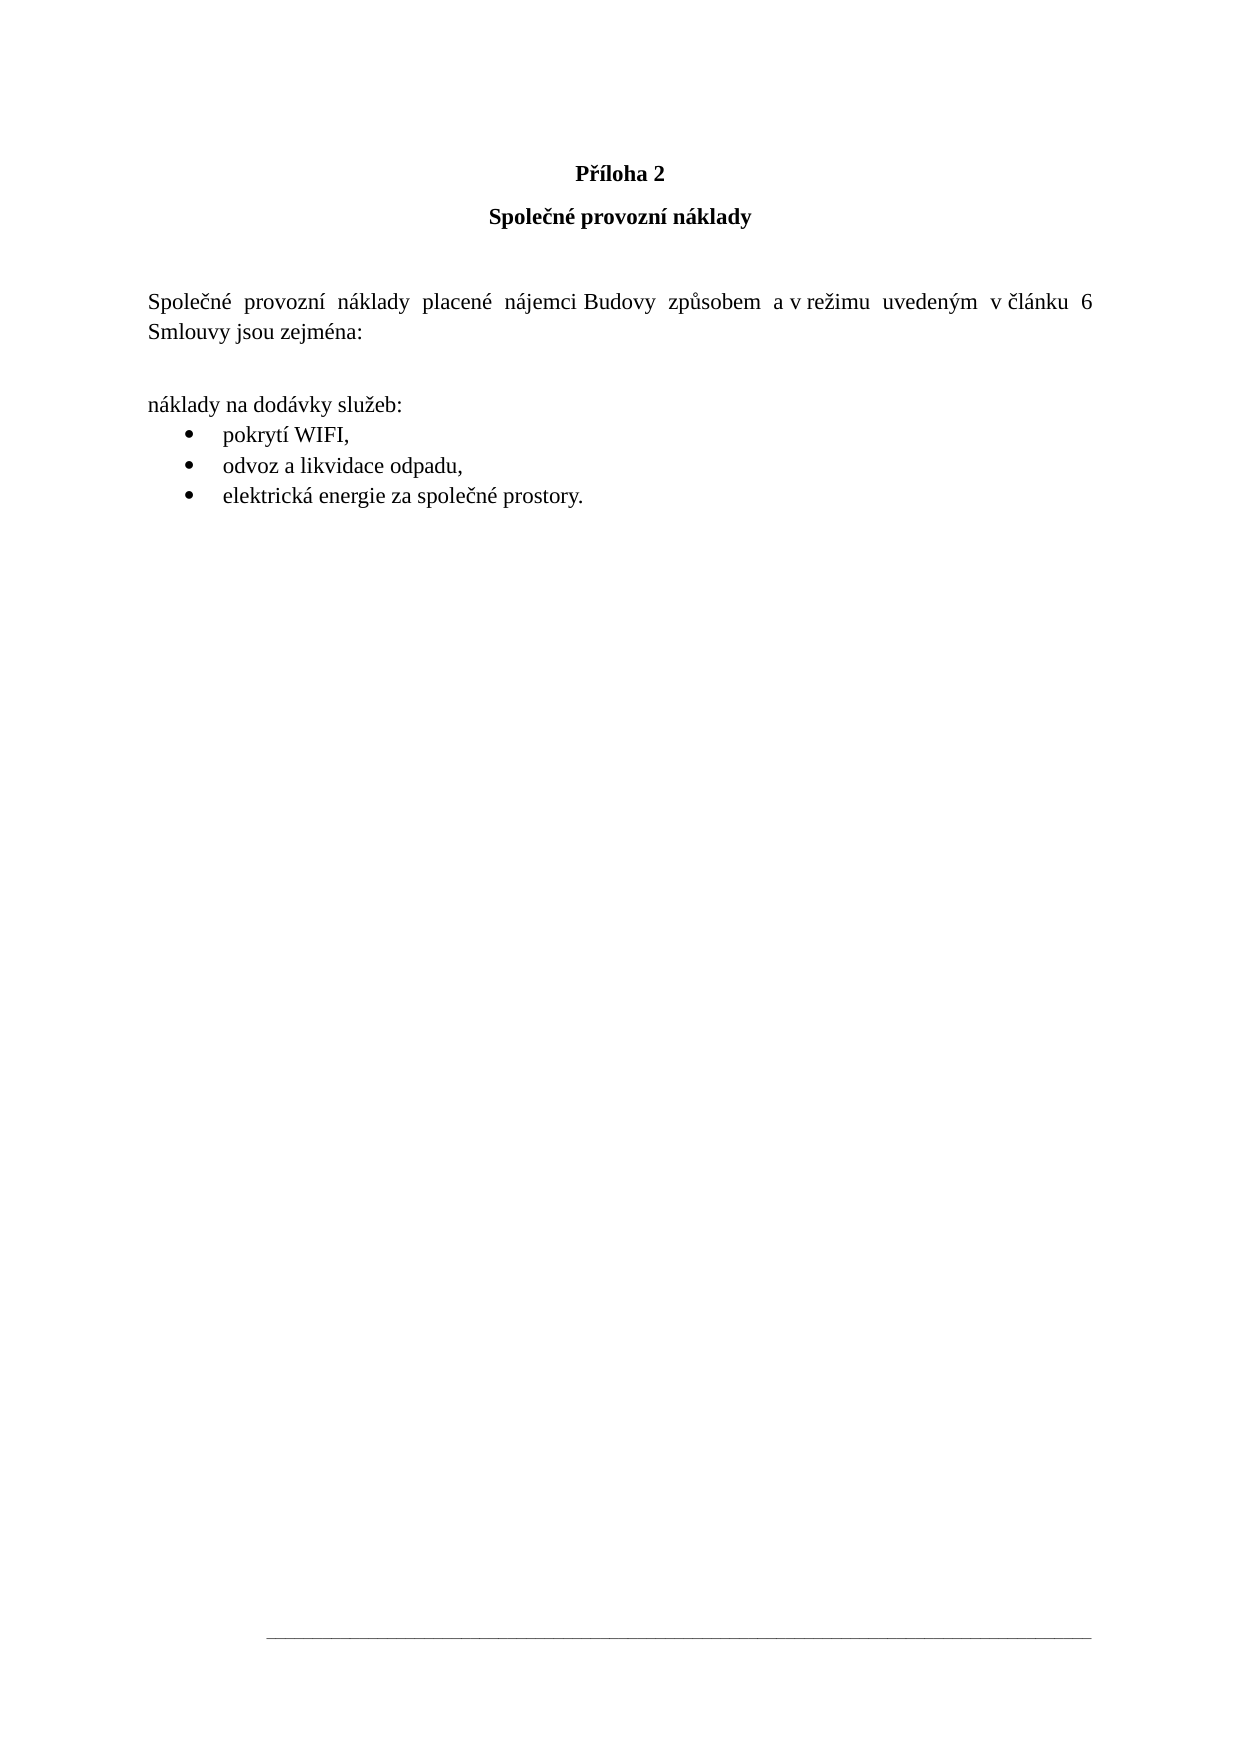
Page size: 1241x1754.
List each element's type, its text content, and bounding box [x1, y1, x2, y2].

text Příloha 2 [148, 160, 1093, 186]
text Společné provozní náklady placené nájemci Budovy způsobem a v režimu uvedeným v článku 6 Smlouvy jsou zejména: [148, 288, 1093, 345]
list elektrická energie za společné prostory. [185, 482, 1093, 508]
list pokrytí WIFI, [185, 422, 1093, 448]
text Společné provozní náklady [148, 203, 1093, 229]
list odvoz a likvidace odpadu, [185, 452, 1093, 478]
list náklady na dodávky služeb: [148, 391, 1093, 418]
